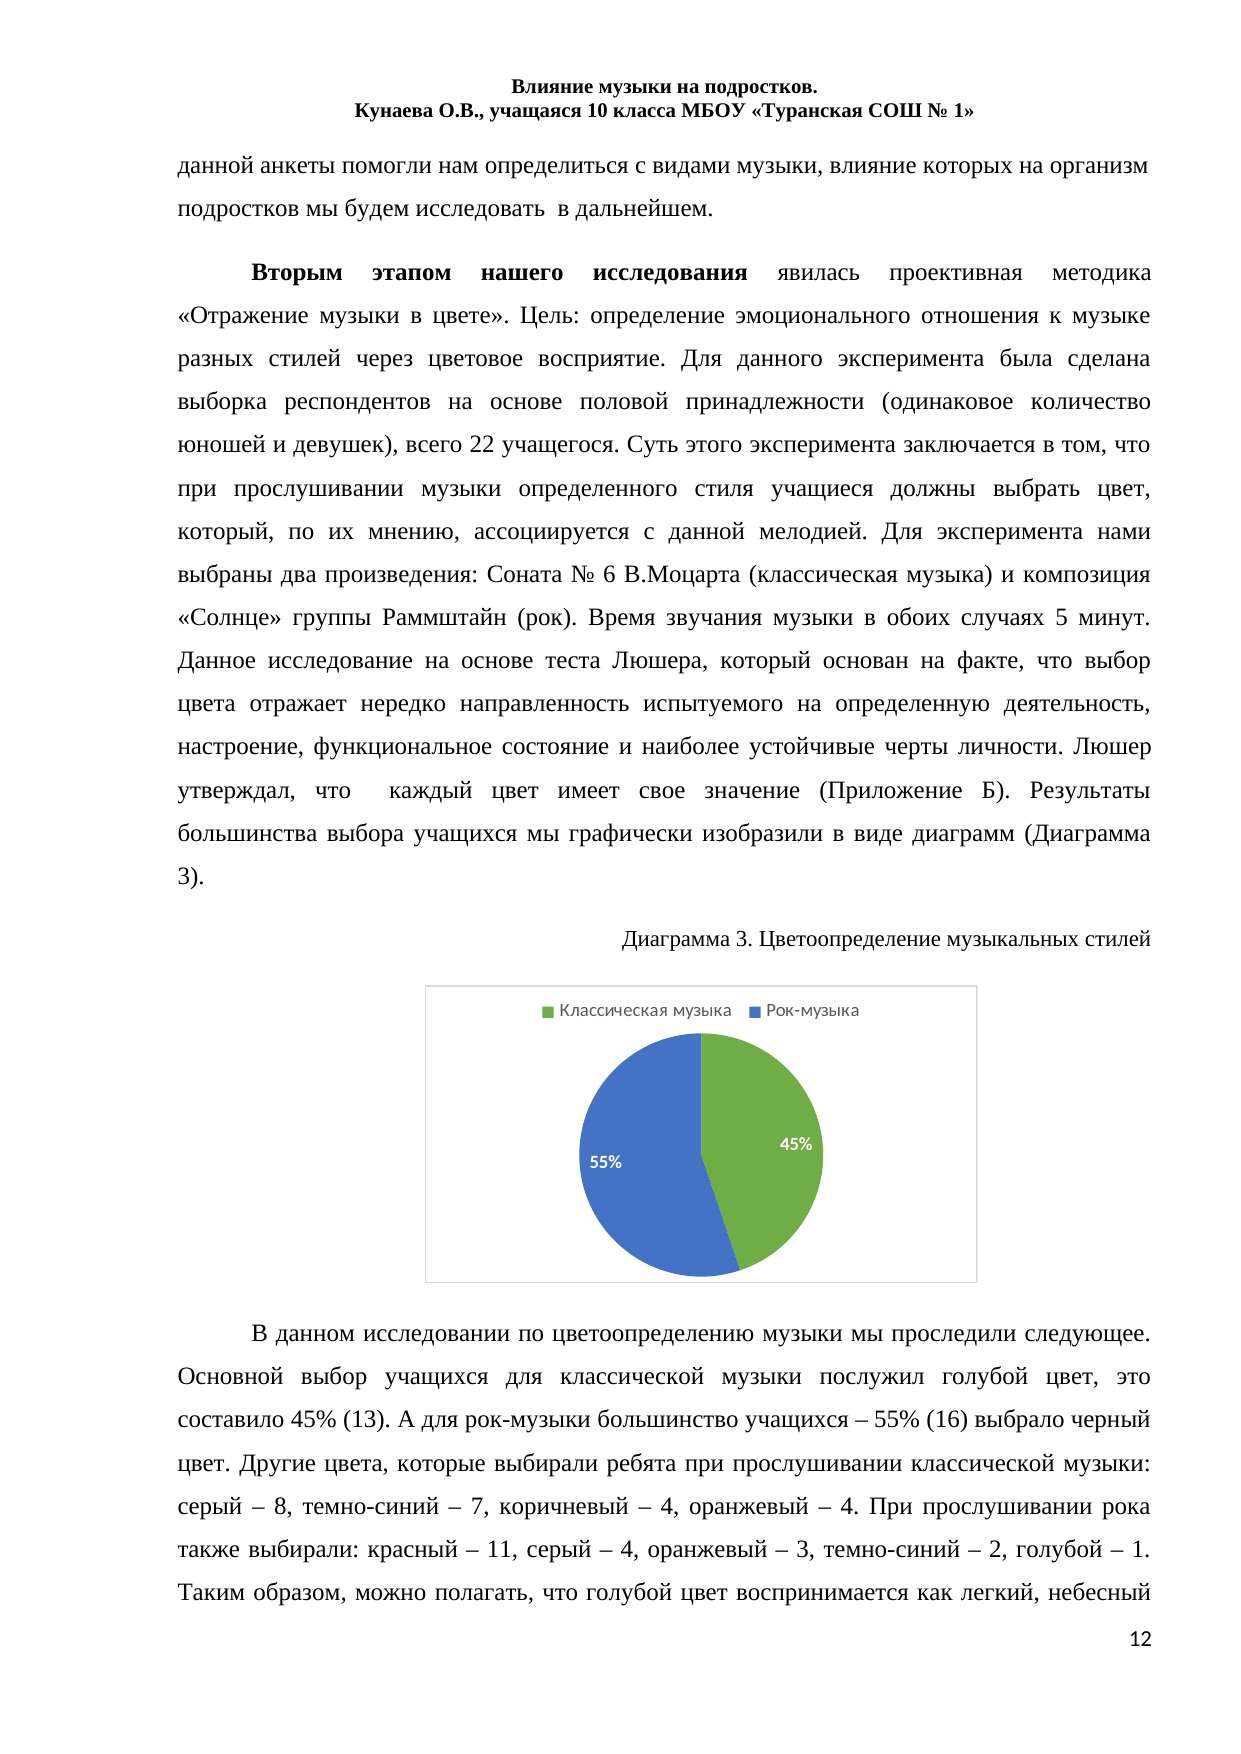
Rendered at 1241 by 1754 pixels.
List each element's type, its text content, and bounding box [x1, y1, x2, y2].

text Диаграмма 3. Цветоопределение музыкальных стилей [177, 925, 1152, 951]
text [177, 1318, 1152, 1606]
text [177, 150, 1152, 222]
text Вторым этапом нашего исследования явилась проективная методика «Отражение музыки в цвете». Цель: определение эмоционального отношения к музыке разных стилей через цветовое восприятие. Для данного эксперимента была сделана выборка респондентов на основе половой принадлежности (одинаковое количество юношей и девушек), всего 22 учащегося. Суть этого эксперимента заключается в том, что при прослушивании музыки определенного стиля учащиеся должны выбрать цвет, который, по их мнению, ассоциируется с данной мелодией. Для эксперимента нами выбраны два произведения: Соната № 6 В.Моцарта (классическая музыка) и композиция «Солнце» группы Раммштайн (рок). Время звучания музыки в обоих случаях 5 минут. Данное исследование на основе теста Люшера, который основан на факте, что выбор цвета отражает нередко направленность испытуемого на определенную деятельность, настроение, функциональное состояние и наиболее устойчивые черты личности. Люшер утверждал, что каждый цвет имеет свое значение (Приложение Б). Результаты большинства выбора учащихся мы графически изобразили в виде диаграмм (Диаграмма 3). [177, 257, 1152, 890]
